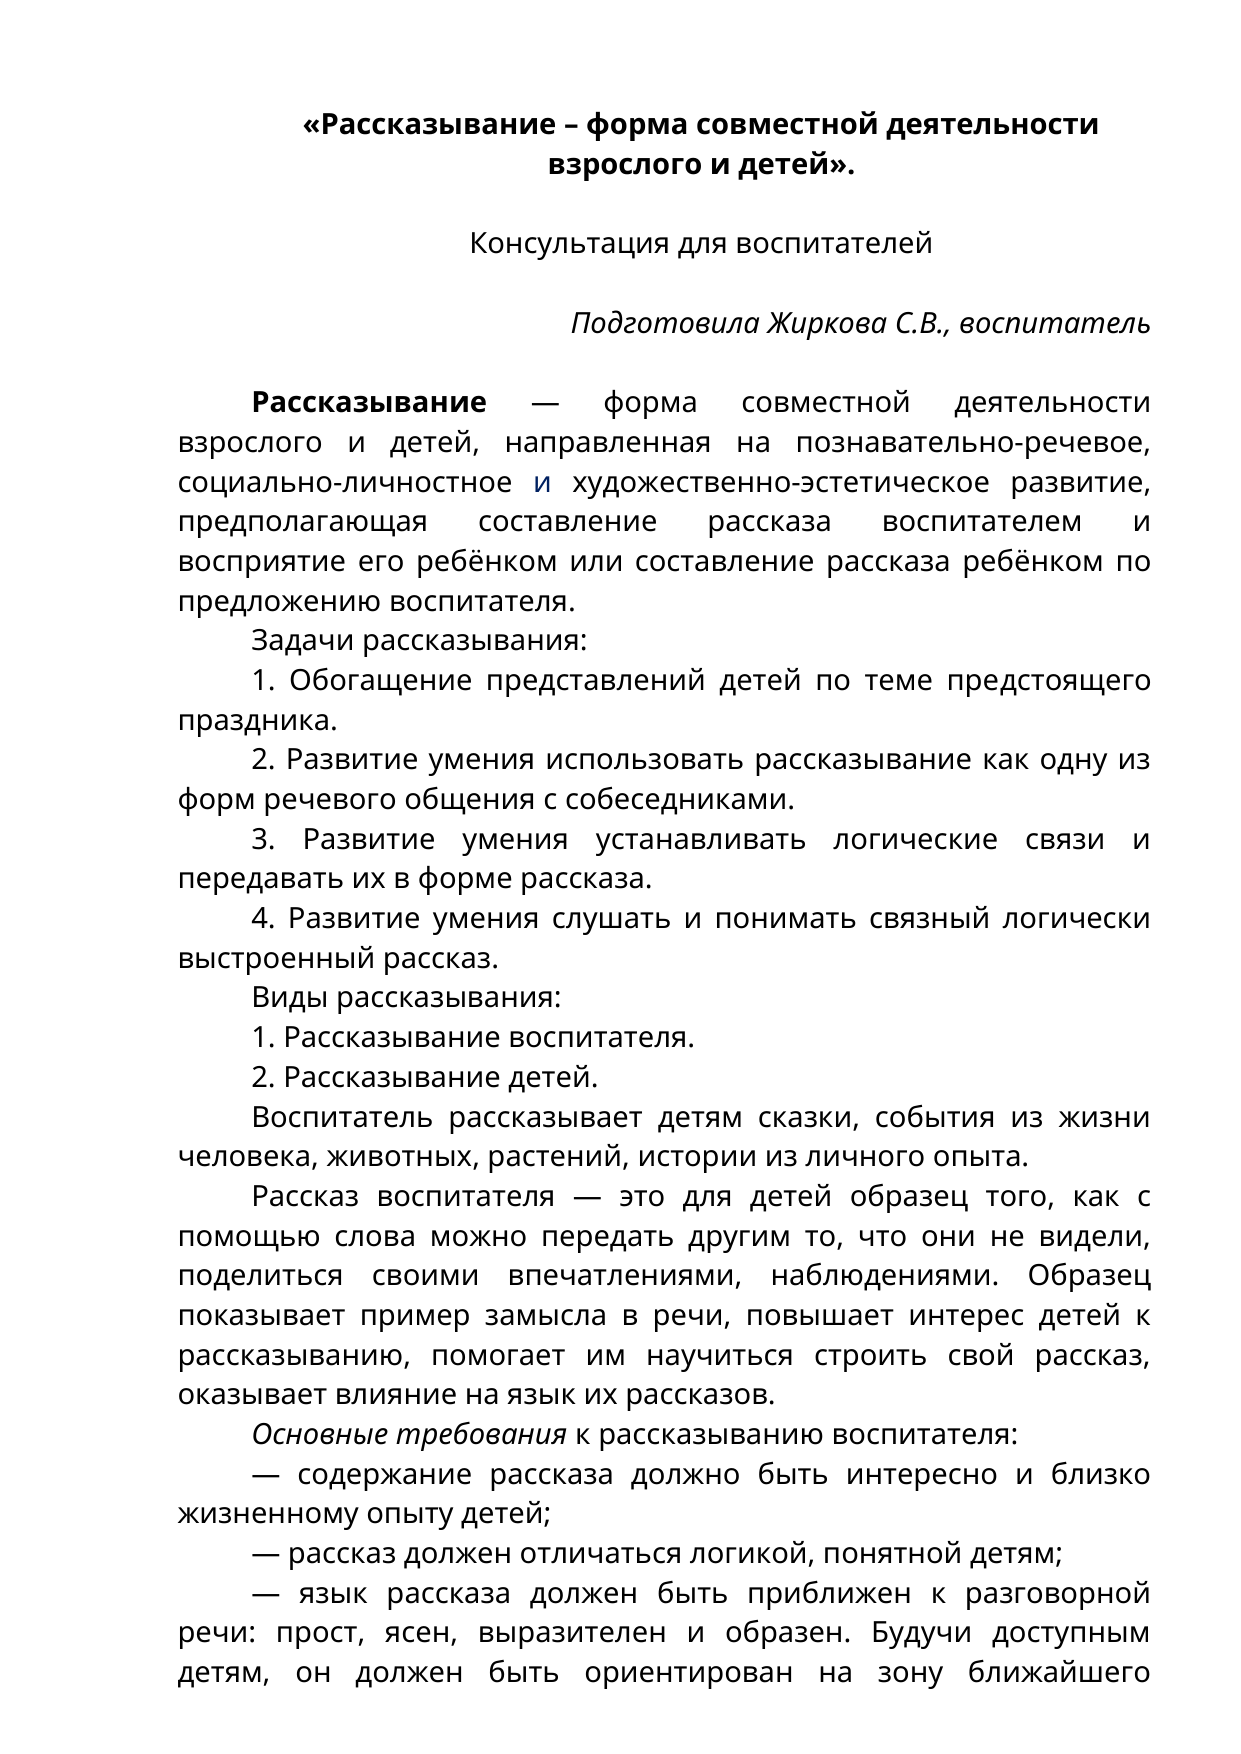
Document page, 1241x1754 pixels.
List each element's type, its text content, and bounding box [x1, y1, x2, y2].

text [177, 1572, 1152, 1691]
text 1. Обогащение представлений детей по теме предстоящего праздника. [177, 659, 1152, 739]
text 2. Рассказывание детей. [177, 1056, 1152, 1096]
text взрослого и детей». [177, 143, 1152, 183]
text — рассказ должен отличаться логикой, понятной детям; [177, 1532, 1152, 1572]
text «Рассказывание – форма совместной деятельности [177, 104, 1152, 143]
text Основные требования к рассказыванию воспитателя: [177, 1413, 1152, 1453]
text Рассказывание — форма совместной деятельности взрослого и детей, направленная на познавательно-речевое, социально-личностное и художественно-эстетическое развитие, предполагающая составление рассказа воспитателем и восприятие его ребёнком или составление рассказа ребёнком по предложению воспитателя. [177, 381, 1152, 619]
text — содержание рассказа должно быть интересно и близко жизненному опыту детей; [177, 1453, 1152, 1532]
text Рассказ воспитателя — это для детей образец того, как с помощью слова можно передать другим то, что они не видели, поделиться своими впечатлениями, наблюдениями. Образец показывает пример замысла в речи, повышает интерес детей к рассказыванию, помогает им научиться строить свой рассказ, оказывает влияние на язык их рассказов. [177, 1175, 1152, 1413]
text Консультация для воспитателей [177, 223, 1152, 262]
text Подготовила Жиркова С.В., воспитатель [177, 302, 1152, 342]
text 4. Развитие умения слушать и понимать связный логически выстроенный рассказ. [177, 897, 1152, 977]
text 2. Развитие умения использовать рассказывание как одну из форм речевого общения с собеседниками. [177, 739, 1152, 818]
text 1. Рассказывание воспитателя. [177, 1016, 1152, 1056]
text Виды рассказывания: [177, 977, 1152, 1016]
text Задачи рассказывания: [177, 619, 1152, 659]
text Воспитатель рассказывает детям сказки, события из жизни человека, животных, растений, истории из личного опыта. [177, 1096, 1152, 1175]
text 3. Развитие умения устанавливать логические связи и передавать их в форме рассказа. [177, 818, 1152, 897]
